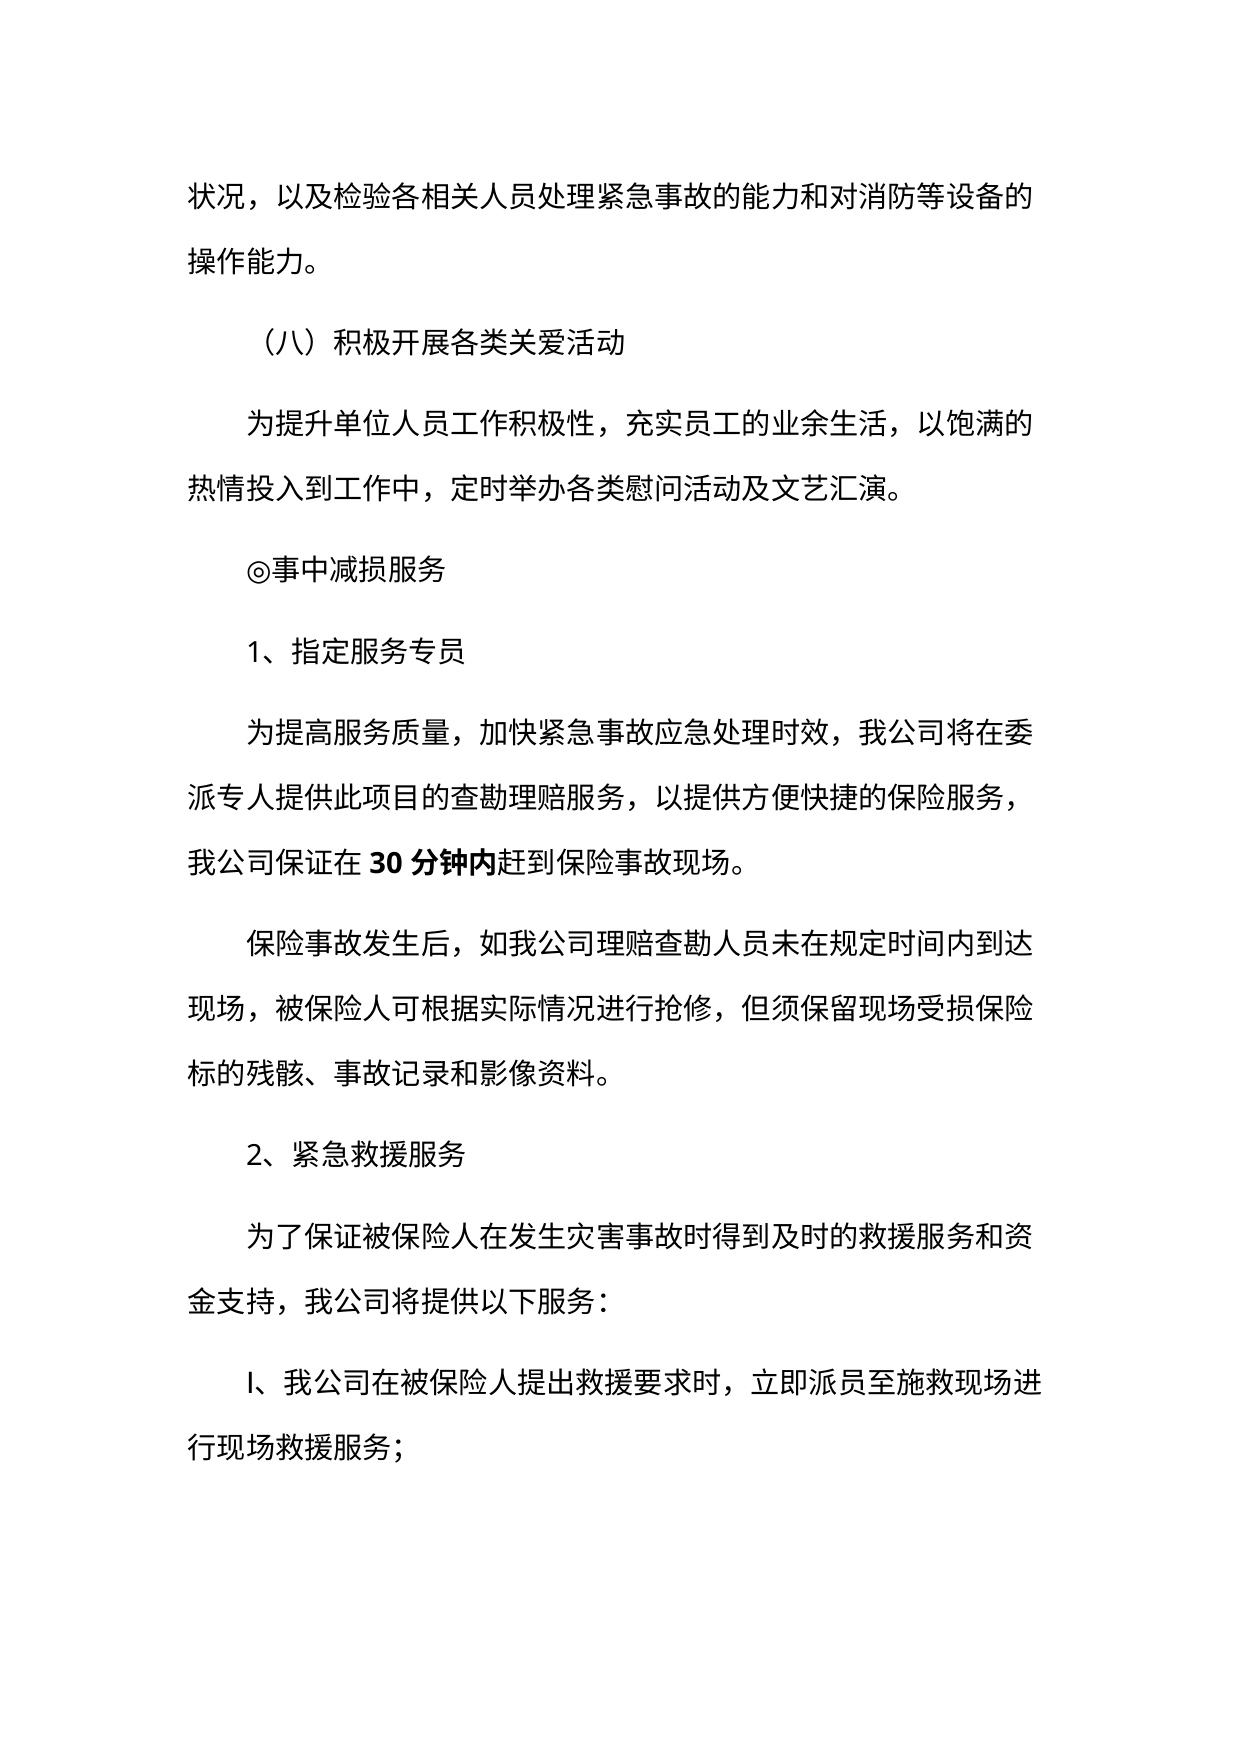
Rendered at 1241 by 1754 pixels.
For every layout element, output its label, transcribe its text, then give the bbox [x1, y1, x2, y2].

list 为了保证被保险人在发生灾害事故时得到及时的救援服务和资金支持，我公司将提供以下服务： [187, 1202, 1053, 1332]
list 为提高服务质量，加快紧急事故应急处理时效，我公司将在委派专人提供此项目的查勘理赔服务，以提供方便快捷的保险服务，我公司保证在 30 分钟内赶到保险事故现场。 [187, 698, 1053, 893]
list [187, 162, 1053, 292]
list 保险事故发生后，如我公司理赔查勘人员未在规定时间内到达现场，被保险人可根据实际情况进行抢修，但须保留现场受损保险标的残骸、事故记录和影像资料。 [187, 909, 1053, 1104]
list 1、指定服务专员 [187, 617, 1053, 682]
list ◎事中减损服务 [187, 536, 1053, 601]
list （八）积极开展各类关爱活动 [187, 308, 1053, 373]
list Ⅰ、我公司在被保险人提出救援要求时，立即派员至施救现场进行现场救援服务； [187, 1348, 1053, 1478]
list 为提升单位人员工作积极性，充实员工的业余生活，以饱满的热情投入到工作中，定时举办各类慰问活动及文艺汇演。 [187, 389, 1053, 519]
list 2、紧急救援服务 [187, 1121, 1053, 1186]
